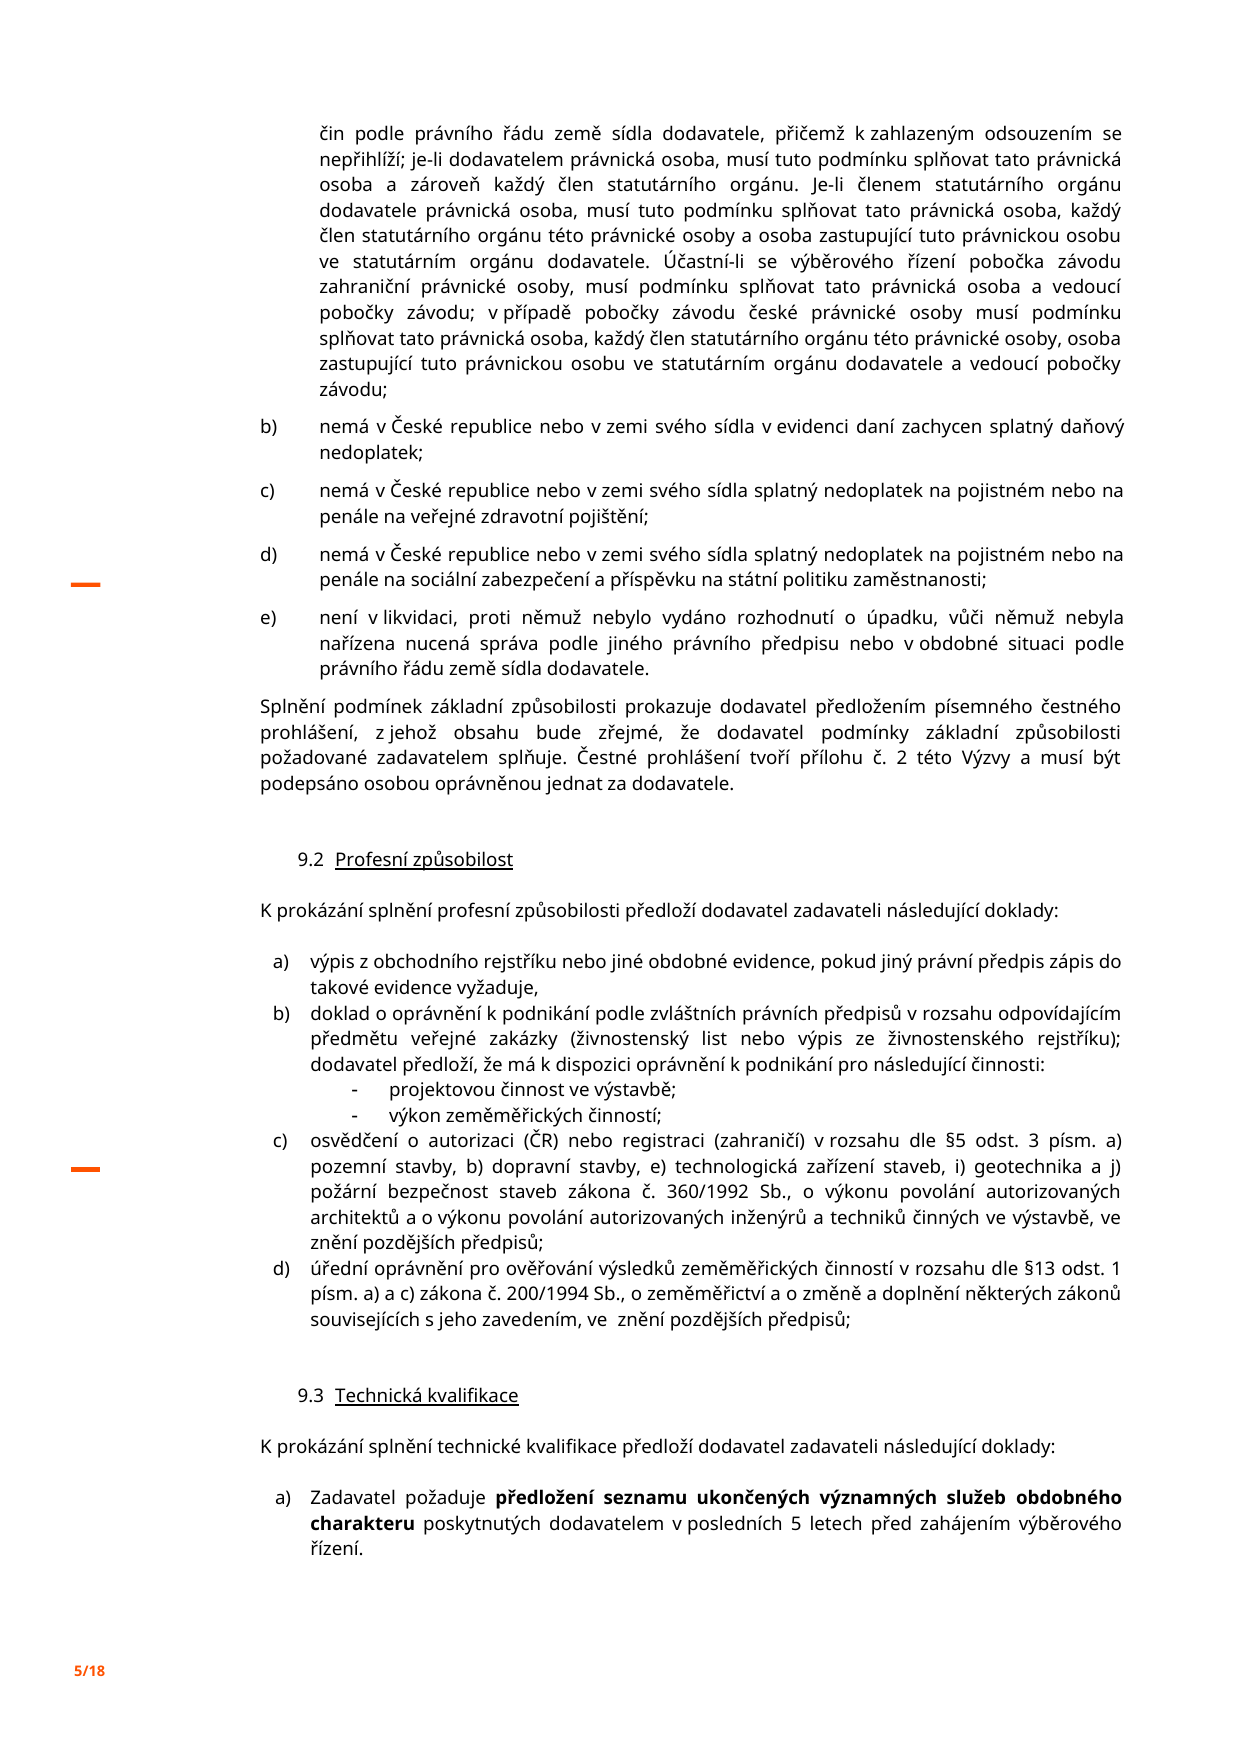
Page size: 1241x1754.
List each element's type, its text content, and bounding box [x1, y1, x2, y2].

list osvědčení o autorizaci (ČR) nebo registraci (zahraničí) v rozsahu dle §5 odst. 3 písm. a) pozemní stavby, b) dopravní stavby, e) technologická zařízení staveb, i) geotechnika a j) požární bezpečnost staveb zákona č. 360/1992 Sb., o výkonu povolání autorizovaných architektů a o výkonu povolání autorizovaných inženýrů a techniků činných ve výstavbě, ve znění pozdějších předpisů; [273, 1127, 1122, 1255]
text Splnění podmínek základní způsobilosti prokazuje dodavatel předložením písemného čestného prohlášení, z jehož obsahu bude zřejmé, že dodavatel podmínky základní způsobilosti požadované zadavatelem splňuje. Čestné prohlášení tvoří přílohu č. 2 této Výzvy a musí být podepsáno osobou oprávněnou jednat za dodavatele. [260, 693, 1122, 796]
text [260, 121, 1122, 401]
text c) nemá v České republice nebo v zemi svého sídla splatný nedoplatek na pojistném nebo na penále na veřejné zdravotní pojištění; [260, 477, 1124, 528]
text b) nemá v České republice nebo v zemi svého sídla v evidenci daní zachycen splatný daňový nedoplatek; [260, 414, 1124, 465]
text K prokázání splnění profesní způsobilosti předloží dodavatel zadavateli následující doklady: [260, 898, 1122, 923]
list Technická kvalifikace [297, 1383, 1122, 1408]
list Profesní způsobilost [297, 847, 1122, 872]
text d) nemá v České republice nebo v zemi svého sídla splatný nedoplatek na pojistném nebo na penále na sociální zabezpečení a příspěvku na státní politiku zaměstnanosti; [260, 541, 1124, 592]
list úřední oprávnění pro ověřování výsledků zeměměřických činností v rozsahu dle §13 odst. 1 písm. a) a c) zákona č. 200/1994 Sb., o zeměměřictví a o změně a doplnění některých zákonů souvisejících s jeho zavedením, ve znění pozdějších předpisů; [273, 1255, 1122, 1332]
text K prokázání splnění technické kvalifikace předloží dodavatel zadavateli následující doklady: [260, 1434, 1122, 1459]
list projektovou činnost ve výstavbě; [351, 1076, 1122, 1102]
list Zadavatel požaduje předložení seznamu ukončených významných služeb obdobného charakteru poskytnutých dodavatelem v posledních 5 letech před zahájením výběrového řízení. [275, 1485, 1122, 1561]
list doklad o oprávnění k podnikání podle zvláštních právních předpisů v rozsahu odpovídajícím předmětu veřejné zakázky (živnostenský list nebo výpis ze živnostenského rejstříku); dodavatel předloží, že má k dispozici oprávnění k podnikání pro následující činnosti: [273, 1000, 1122, 1076]
list výpis z obchodního rejstříku nebo jiné obdobné evidence, pokud jiný právní předpis zápis do takové evidence vyžaduje, [273, 949, 1122, 1000]
text e) není v likvidaci, proti němuž nebylo vydáno rozhodnutí o úpadku, vůči němuž nebyla nařízena nucená správa podle jiného právního předpisu nebo v obdobné situaci podle právního řádu země sídla dodavatele. [260, 604, 1124, 681]
list výkon zeměměřických činností; [351, 1102, 1122, 1127]
